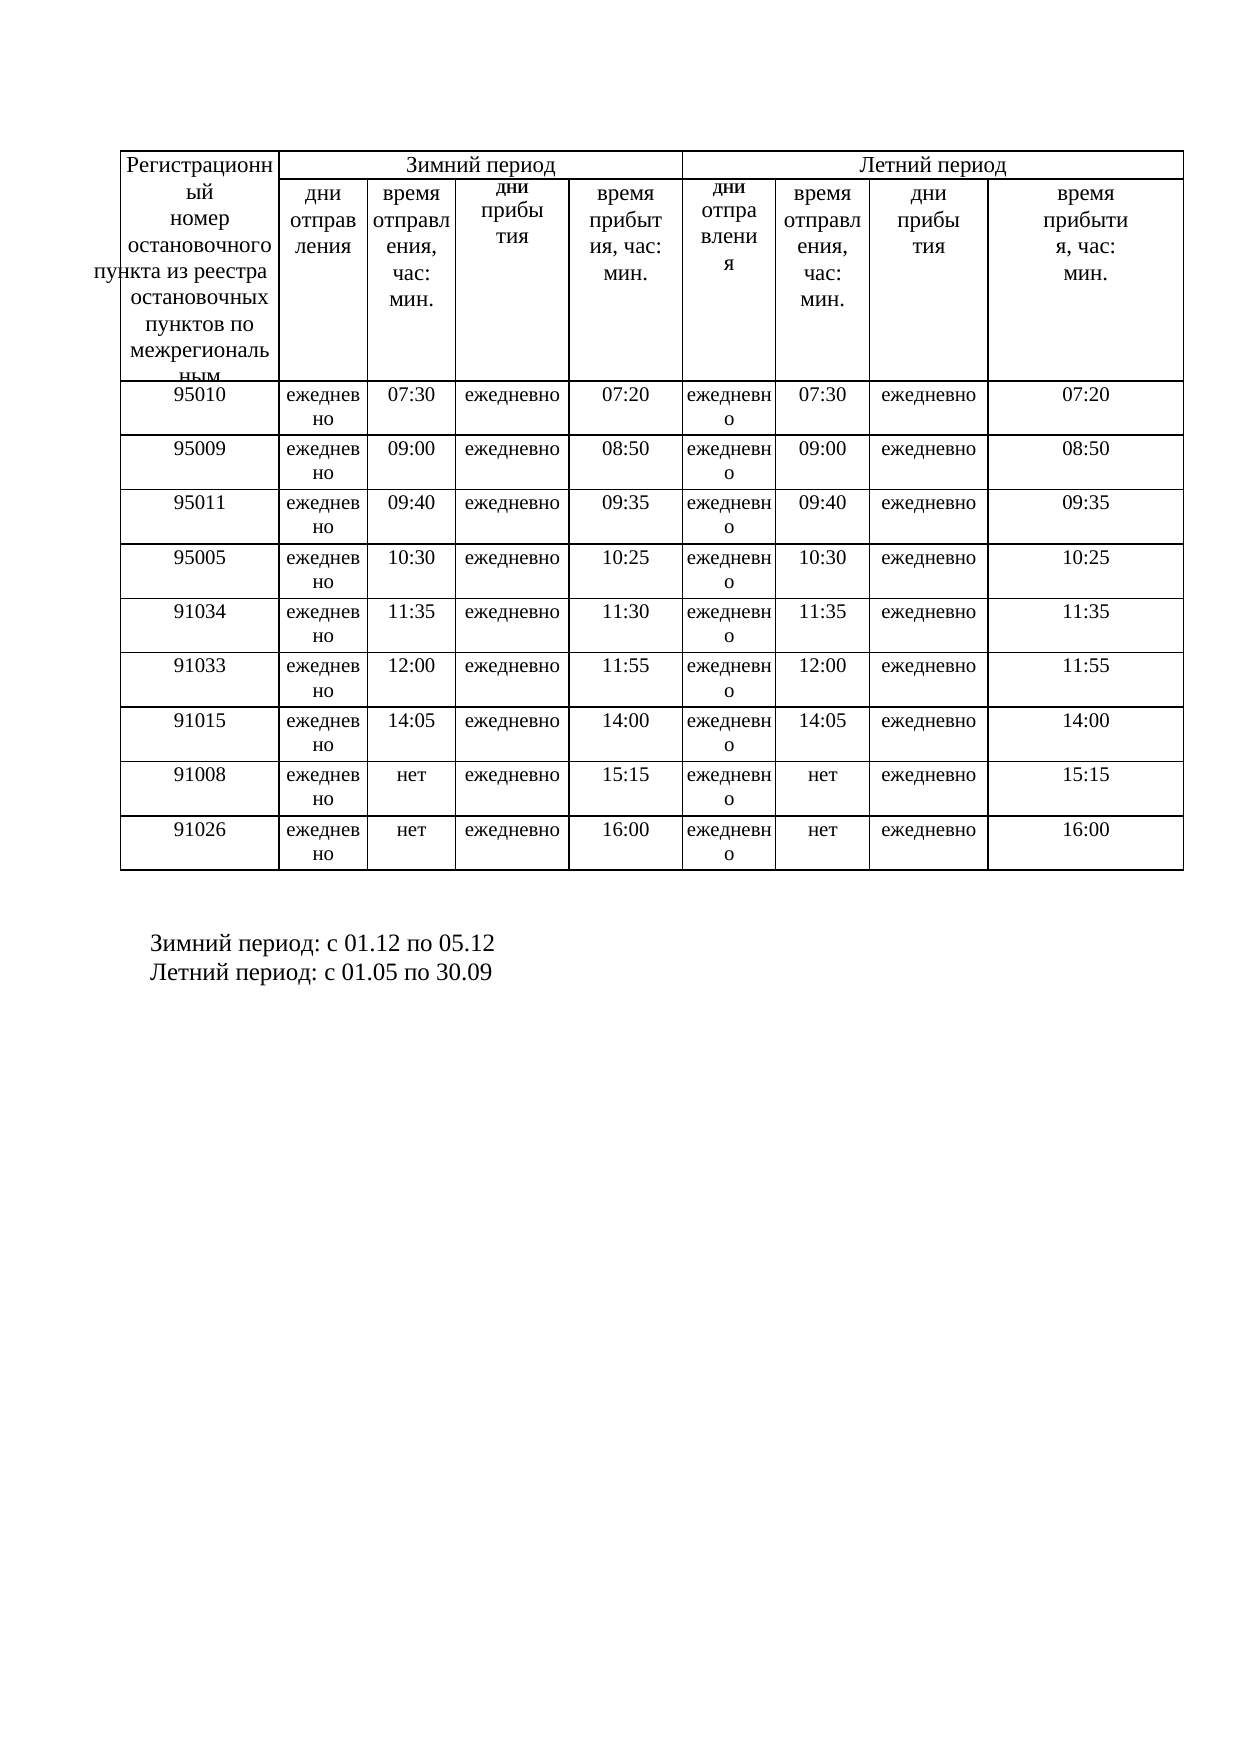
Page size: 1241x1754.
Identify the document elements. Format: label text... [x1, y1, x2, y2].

table_cell 09:35 [989, 490, 1183, 543]
table_cell 91008 [121, 762, 278, 815]
table_cell нет [368, 762, 455, 815]
table_cell ежедневно [456, 762, 568, 815]
table_cell ежедневно [456, 382, 568, 434]
table_cell ежедневно [280, 490, 367, 543]
table_cell нет [776, 817, 869, 869]
table_cell ежедневно [683, 436, 775, 489]
table_cell 08:50 [570, 436, 682, 489]
table_cell 95010 [121, 382, 278, 434]
table_cell ежедневно [870, 708, 987, 761]
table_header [121, 152, 278, 380]
table_cell ежедневно [280, 653, 367, 706]
table_cell ежедневно [683, 490, 775, 543]
table_cell 10:30 [776, 545, 869, 597]
table_cell ежедневно [280, 382, 367, 434]
table_cell 91034 [121, 599, 278, 652]
table_cell 91026 [121, 817, 278, 869]
table_cell ежедневно [456, 545, 568, 597]
table_cell 07:20 [570, 382, 682, 434]
table_cell 09:40 [776, 490, 869, 543]
table_cell время отправл ения, час: мин. [368, 180, 455, 380]
table_cell ежедневно [280, 762, 367, 815]
table_cell ежедневно [870, 599, 987, 652]
table_cell 10:30 [368, 545, 455, 597]
table_cell 95005 [121, 545, 278, 597]
table_cell ежедневно [456, 599, 568, 652]
table_cell ежедневно [280, 708, 367, 761]
table_cell время прибыти я, час: мин. [989, 180, 1183, 380]
table_cell 08:50 [989, 436, 1183, 489]
table_cell 07:30 [368, 382, 455, 434]
table_cell дни прибы тия [870, 180, 987, 380]
table_cell ежедневно [870, 545, 987, 597]
table_cell 14:00 [570, 708, 682, 761]
table_cell ежедневно [683, 708, 775, 761]
table_cell 11:30 [570, 599, 682, 652]
table_cell 11:35 [776, 599, 869, 652]
table_cell 07:20 [989, 382, 1183, 434]
table_cell 09:00 [368, 436, 455, 489]
table_cell ежедневно [456, 490, 568, 543]
table_cell ежедневно [683, 817, 775, 869]
table_header Зимний период [280, 152, 682, 178]
table_cell ДНИ отпра влени я [683, 180, 775, 380]
table_cell дни отправ ления [280, 180, 367, 380]
table_cell ежедневно [683, 382, 775, 434]
table_cell 91033 [121, 653, 278, 706]
table_cell 11:55 [989, 653, 1183, 706]
table_cell ДНИ прибы тия [456, 180, 568, 380]
text Летний период: с 01.05 по 30.09 [150, 957, 1090, 986]
table_cell ежедневно [683, 762, 775, 815]
table_cell 15:15 [570, 762, 682, 815]
table_cell 11:35 [989, 599, 1183, 652]
table_cell 09:00 [776, 436, 869, 489]
table_cell 14:05 [368, 708, 455, 761]
table_cell ежедневно [456, 817, 568, 869]
table_cell 10:25 [989, 545, 1183, 597]
table_cell 11:55 [570, 653, 682, 706]
table_cell 95011 [121, 490, 278, 543]
table_cell ежедневно [870, 653, 987, 706]
table_cell 09:35 [570, 490, 682, 543]
table_cell 16:00 [570, 817, 682, 869]
table_cell ежедневно [870, 490, 987, 543]
table_cell ежедневно [456, 653, 568, 706]
table_cell 15:15 [989, 762, 1183, 815]
text Зимний период: с 01.12 по 05.12 [150, 928, 1090, 957]
table_cell ежедневно [870, 382, 987, 434]
table_cell ежедневно [456, 708, 568, 761]
table_cell 11:35 [368, 599, 455, 652]
table_cell нет [368, 817, 455, 869]
table_cell ежедневно [280, 599, 367, 652]
table_cell ежедневно [870, 762, 987, 815]
table_cell время прибыт ия, час: мин. [570, 180, 682, 380]
table_cell 09:40 [368, 490, 455, 543]
table_cell ежедневно [683, 653, 775, 706]
table_cell ежедневно [683, 599, 775, 652]
table_cell ежедневно [456, 436, 568, 489]
table_cell время отправл ения, час: мин. [776, 180, 869, 380]
table_cell 10:25 [570, 545, 682, 597]
table_cell ежедневно [683, 545, 775, 597]
table_cell ежедневно [870, 436, 987, 489]
table_cell 07:30 [776, 382, 869, 434]
table_cell нет [776, 762, 869, 815]
table_cell 14:05 [776, 708, 869, 761]
table_cell 14:00 [989, 708, 1183, 761]
table_cell ежедневно [280, 545, 367, 597]
table_cell 91015 [121, 708, 278, 761]
table_cell ежедневно [870, 817, 987, 869]
table_cell 12:00 [776, 653, 869, 706]
table_cell ежедневно [280, 436, 367, 489]
table_cell 95009 [121, 436, 278, 489]
table_cell 16:00 [989, 817, 1183, 869]
table_cell 12:00 [368, 653, 455, 706]
table_header Летний период [683, 152, 1183, 178]
table_cell ежедневно [280, 817, 367, 869]
